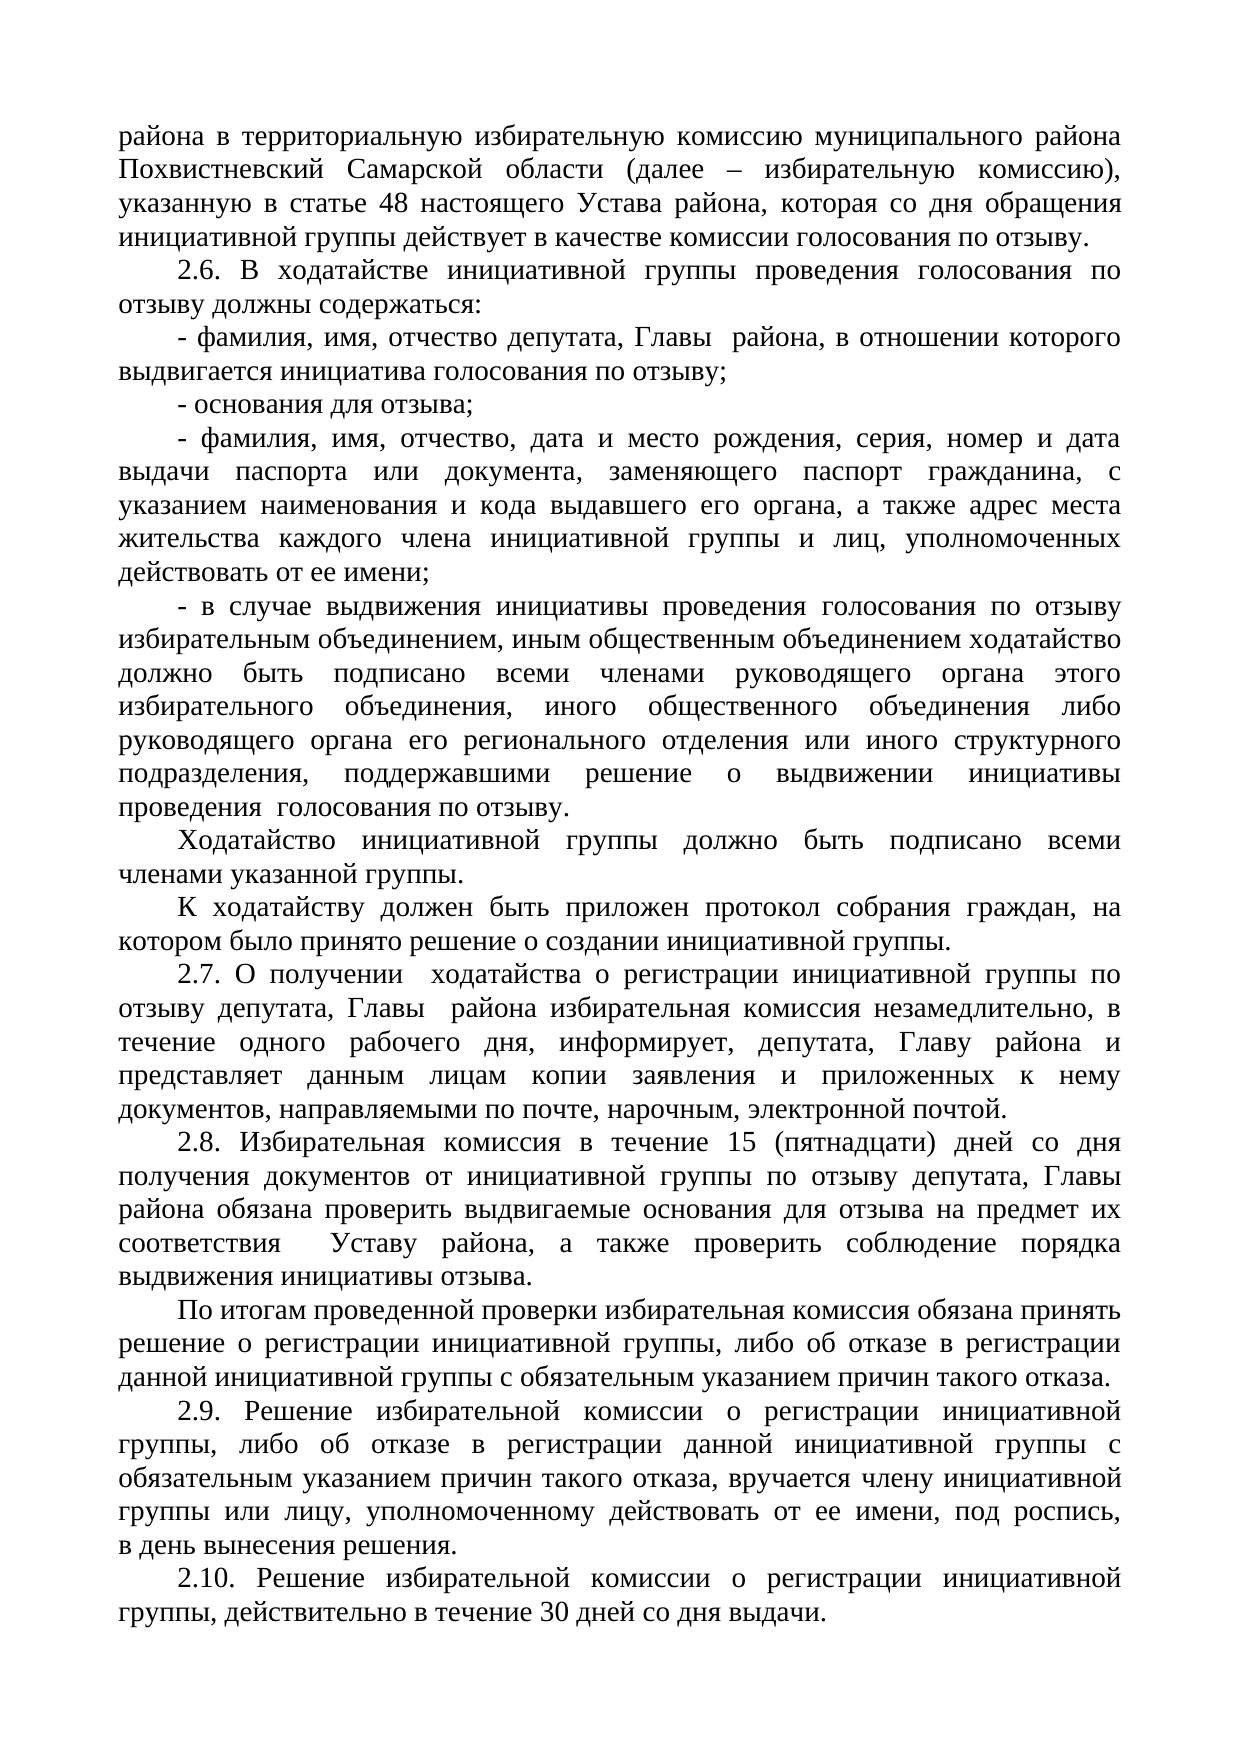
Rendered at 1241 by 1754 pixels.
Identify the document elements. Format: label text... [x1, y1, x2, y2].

text К ходатайству должен быть приложен протокол собрания граждан, на котором было принято решение о создании инициативной группы. [118, 889, 1122, 957]
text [118, 118, 1122, 252]
text 2.8. Избирательная комиссия в течение 15 (пятнадцати) дней со дня получения документов от инициативной группы по отзыву депутата, Главы района обязана проверить выдвигаемые основания для отзыва на предмет их соответствия Уставу района, а также проверить соблюдение порядка выдвижения инициативы отзыва. [118, 1124, 1122, 1292]
text - в случае выдвижения инициативы проведения голосования по отзыву избирательным объединением, иным общественным объединением ходатайство должно быть подписано всеми членами руководящего органа этого избирательного объединения, иного общественного объединения либо руководящего органа его регионального отделения или иного структурного подразделения, поддержавшими решение о выдвижении инициативы проведения голосования по отзыву. [118, 588, 1122, 822]
text - фамилия, имя, отчество, дата и место рождения, серия, номер и дата выдачи паспорта или документа, заменяющего паспорт гражданина, с указанием наименования и кода выдавшего его органа, а также адрес места жительства каждого члена инициативной группы и лиц, уполномоченных действовать от ее имени; [118, 420, 1122, 588]
text 2.7. О получении ходатайства о регистрации инициативной группы по отзыву депутата, Главы района избирательная комиссия незамедлительно, в течение одного рабочего дня, информирует, депутата, Главу района и представляет данным лицам копии заявления и приложенных к нему документов, направляемыми по почте, нарочным, электронной почтой. [118, 957, 1122, 1124]
text - фамилия, имя, отчество депутата, Главы района, в отношении которого выдвигается инициатива голосования по отзыву; [118, 319, 1122, 386]
text - основания для отзыва; [118, 386, 1122, 420]
text По итогам проведенной проверки избирательная комиссия обязана принять решение о регистрации инициативной группы, либо об отказе в регистрации данной инициативной группы с обязательным указанием причин такого отказа. [118, 1292, 1122, 1393]
text 2.10. Решение избирательной комиссии о регистрации инициативной группы, действительно в течение 30 дней со дня выдачи. [118, 1560, 1122, 1627]
text Ходатайство инициативной группы должно быть подписано всеми членами указанной группы. [118, 822, 1122, 889]
text 2.6. В ходатайстве инициативной группы проведения голосования по отзыву должны содержаться: [118, 252, 1122, 319]
text 2.9. Решение избирательной комиссии о регистрации инициативной группы, либо об отказе в регистрации данной инициативной группы с обязательным указанием причин такого отказа, вручается члену инициативной группы или лицу, уполномоченному действовать от ее имени, под роспись, в день вынесения решения. [118, 1393, 1122, 1560]
